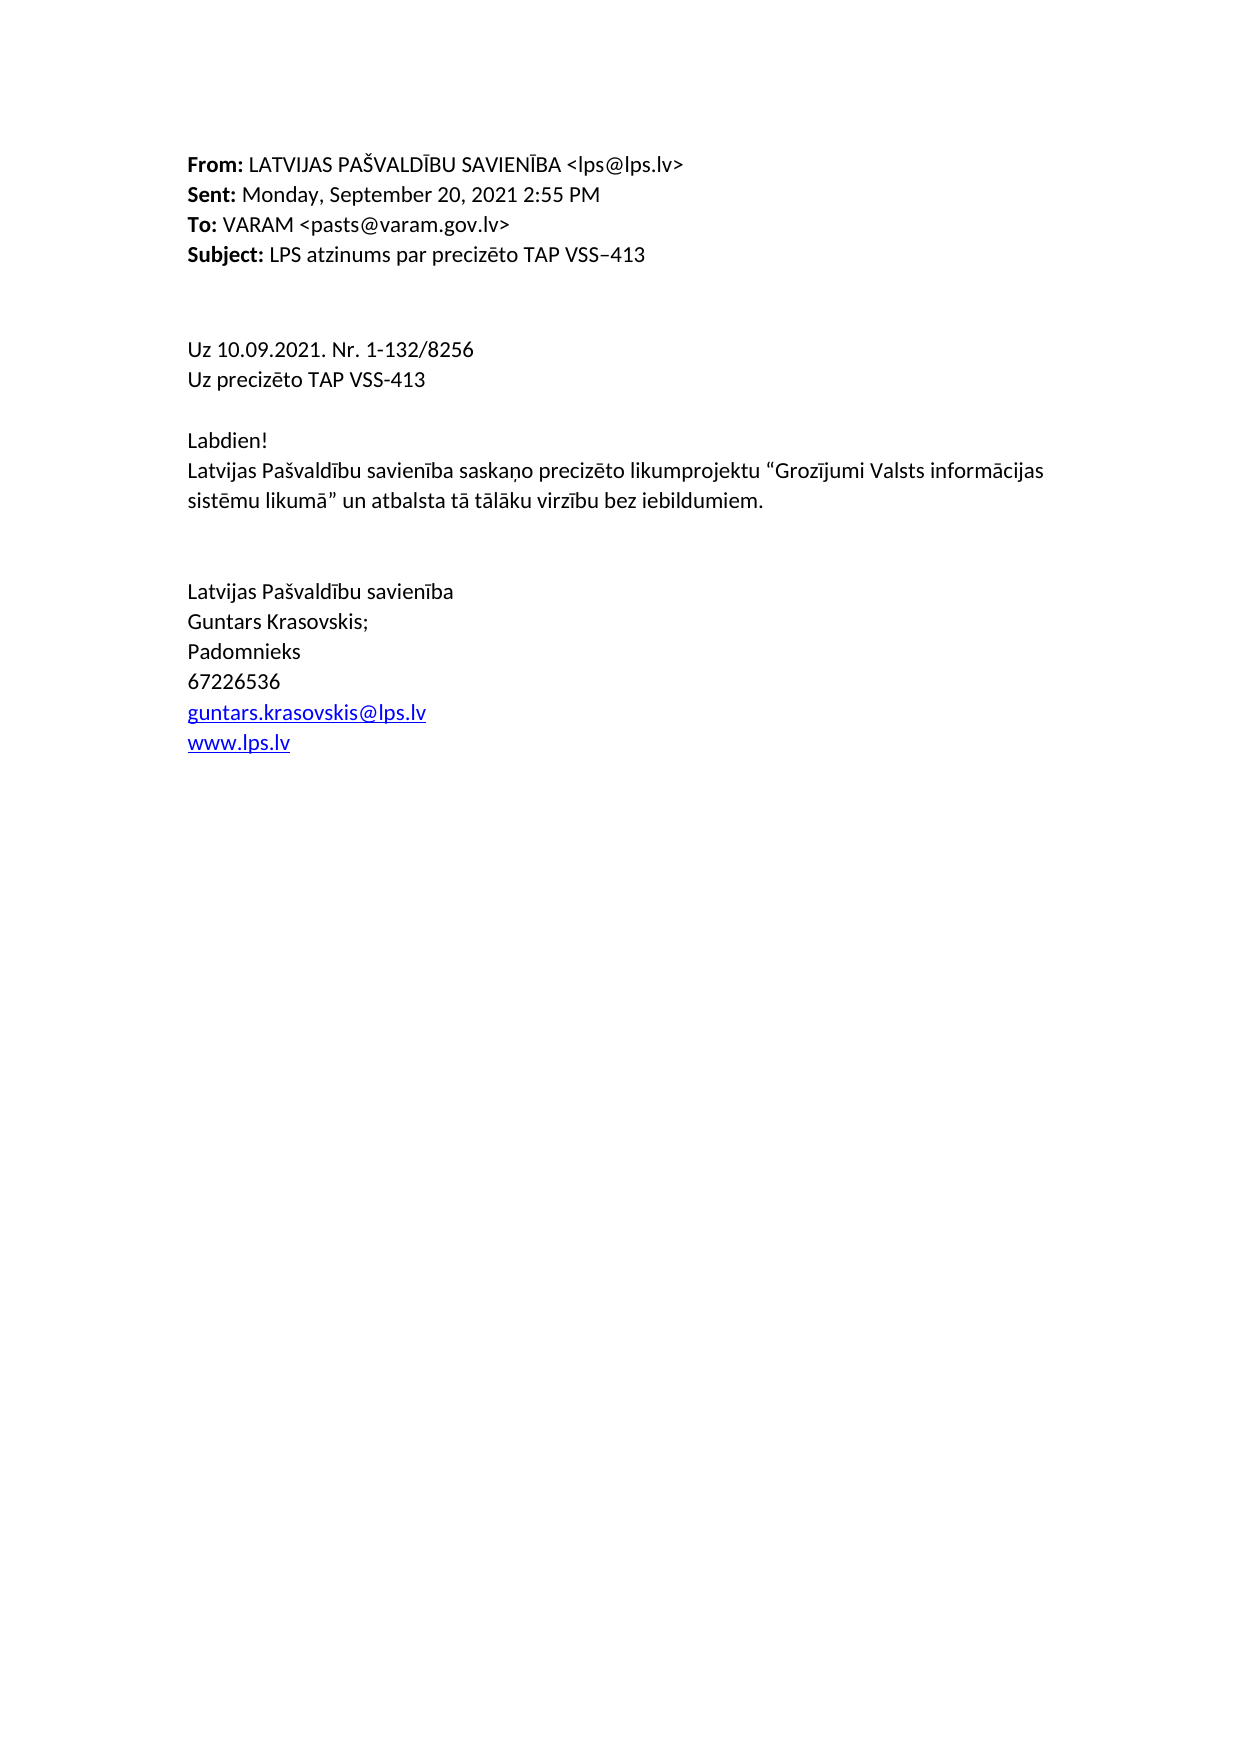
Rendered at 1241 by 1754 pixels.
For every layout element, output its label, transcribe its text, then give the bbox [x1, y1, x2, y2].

text From: LATVIJAS PAŠVALDĪBU SAVIENĪBA <lps@lps.lv> Sent: Monday, September 20, 2021 2:55 PM To: VARAM <pasts@varam.gov.lv> Subject: LPS atzinums par precizēto TAP VSS–413 [187, 150, 1053, 269]
text Uz 10.09.2021. Nr. 1-132/8256 Uz precizēto TAP VSS-413 Labdien! Latvijas Pašvaldību savienība saskaņo precizēto likumprojektu “Grozījumi Valsts informācijas sistēmu likumā” un atbalsta tā tālāku virzību bez iebildumiem. Latvijas Pašvaldību savienība Guntars Krasovskis; Padomnieks 67226536 guntars.krasovskis@lps.lv www.lps.lv [187, 335, 1053, 756]
